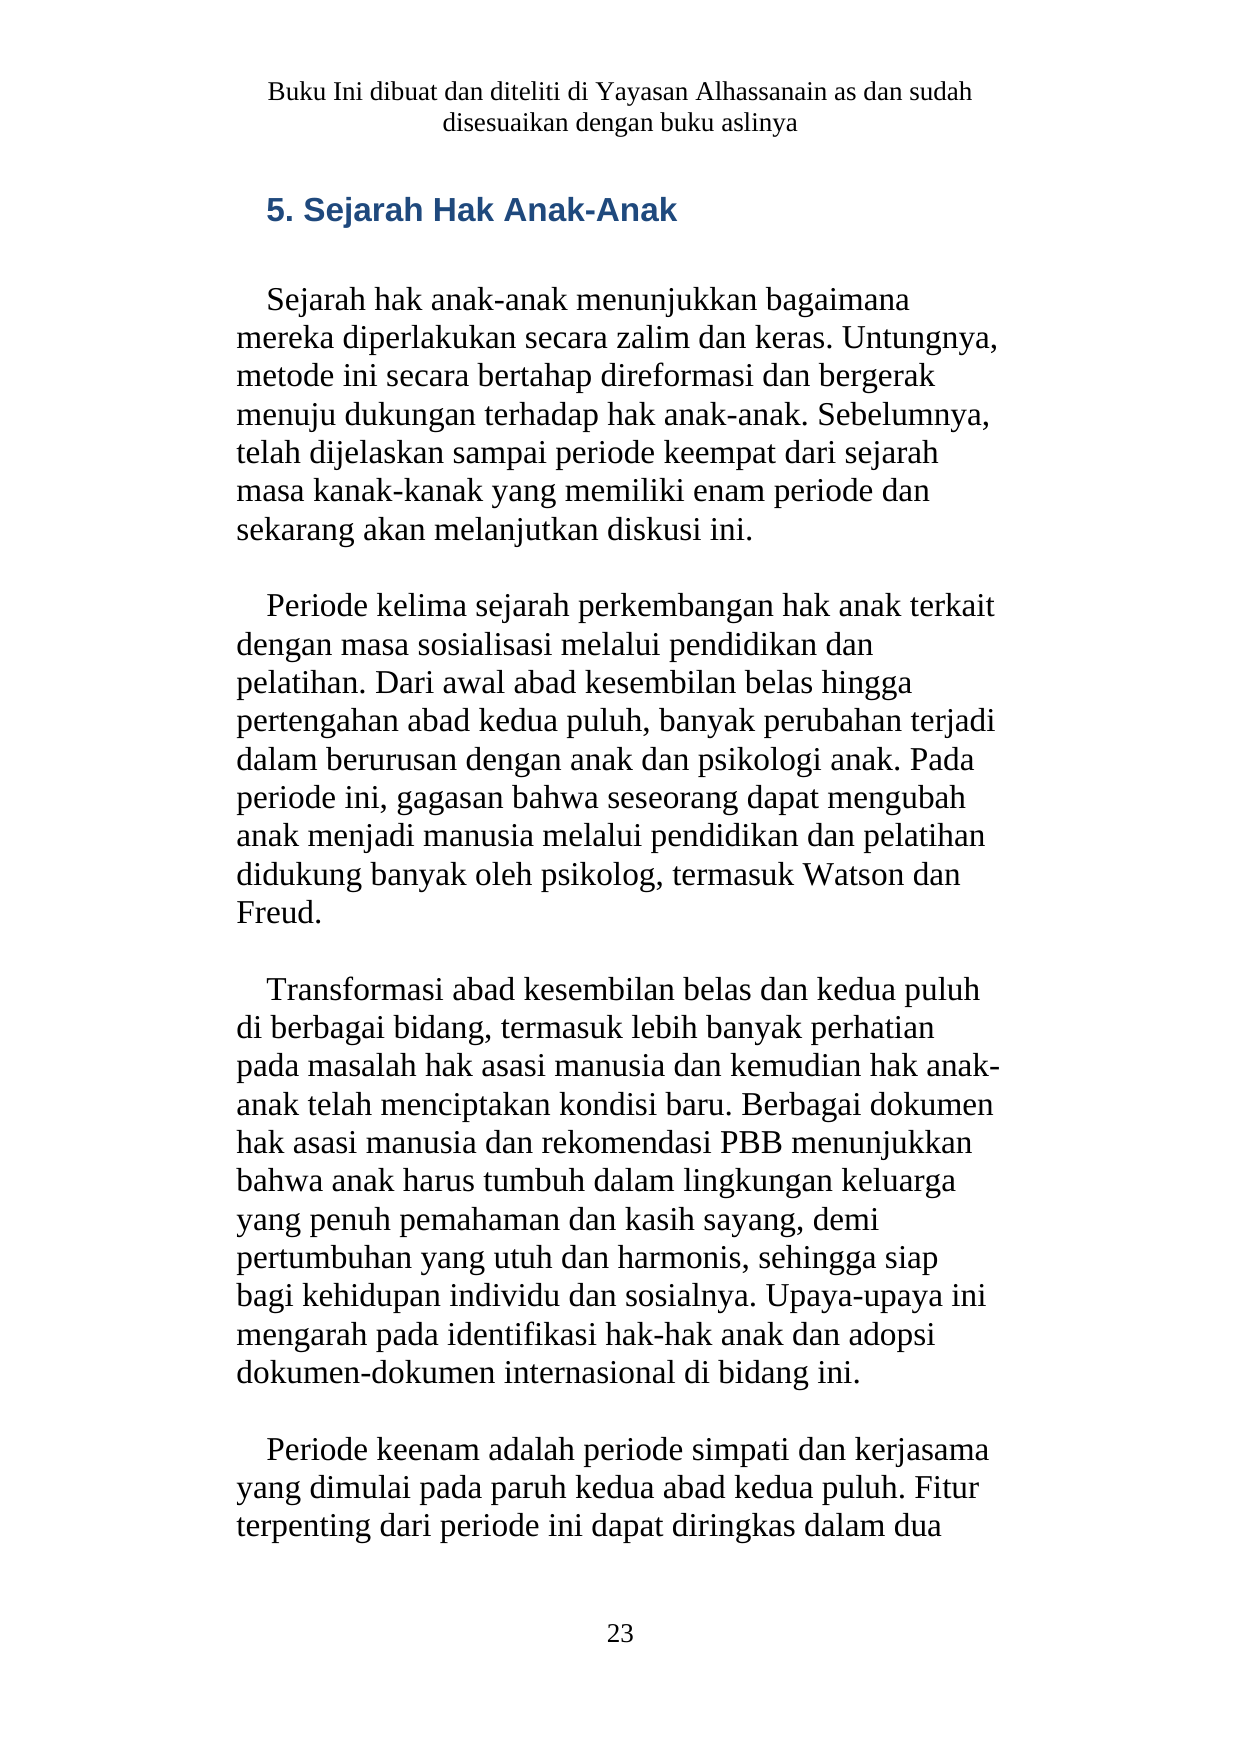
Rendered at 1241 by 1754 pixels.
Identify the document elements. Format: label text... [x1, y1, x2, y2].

text Periode kelima sejarah perkembangan hak anak terkait dengan masa sosialisasi melalui pendidikan dan pelatihan. Dari awal abad kesembilan belas hingga pertengahan abad kedua puluh, banyak perubahan terjadi dalam berurusan dengan anak dan psikologi anak. Pada periode ini, gagasan bahwa seseorang dapat mengubah anak menjadi manusia melalui pendidikan dan pelatihan didukung banyak oleh psikolog, termasuk Watson dan Freud. [236, 586, 1004, 931]
subtitle 5. Sejarah Hak Anak-Anak [236, 190, 1004, 228]
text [236, 1429, 1004, 1544]
text Sejarah hak anak-anak menunjukkan bagaimana mereka diperlakukan secara zalim dan keras. Untungnya, metode ini secara bertahap direformasi dan bergerak menuju dukungan terhadap hak anak-anak. Sebelumnya, telah dijelaskan sampai periode keempat dari sejarah masa kanak-kanak yang memiliki enam periode dan sekarang akan melanjutkan diskusi ini. [236, 279, 1004, 547]
text Transformasi abad kesembilan belas dan kedua puluh di berbagai bidang, termasuk lebih banyak perhatian pada masalah hak asasi manusia dan kemudian hak anak-anak telah menciptakan kondisi baru. Berbagai dokumen hak asasi manusia dan rekomendasi PBB menunjukkan bahwa anak harus tumbuh dalam lingkungan keluarga yang penuh pemahaman dan kasih sayang, demi pertumbuhan yang utuh dan harmonis, sehingga siap bagi kehidupan individu dan sosialnya. Upaya-upaya ini mengarah pada identifikasi hak-hak anak dan adopsi dokumen-dokumen internasional di bidang ini. [236, 969, 1004, 1391]
